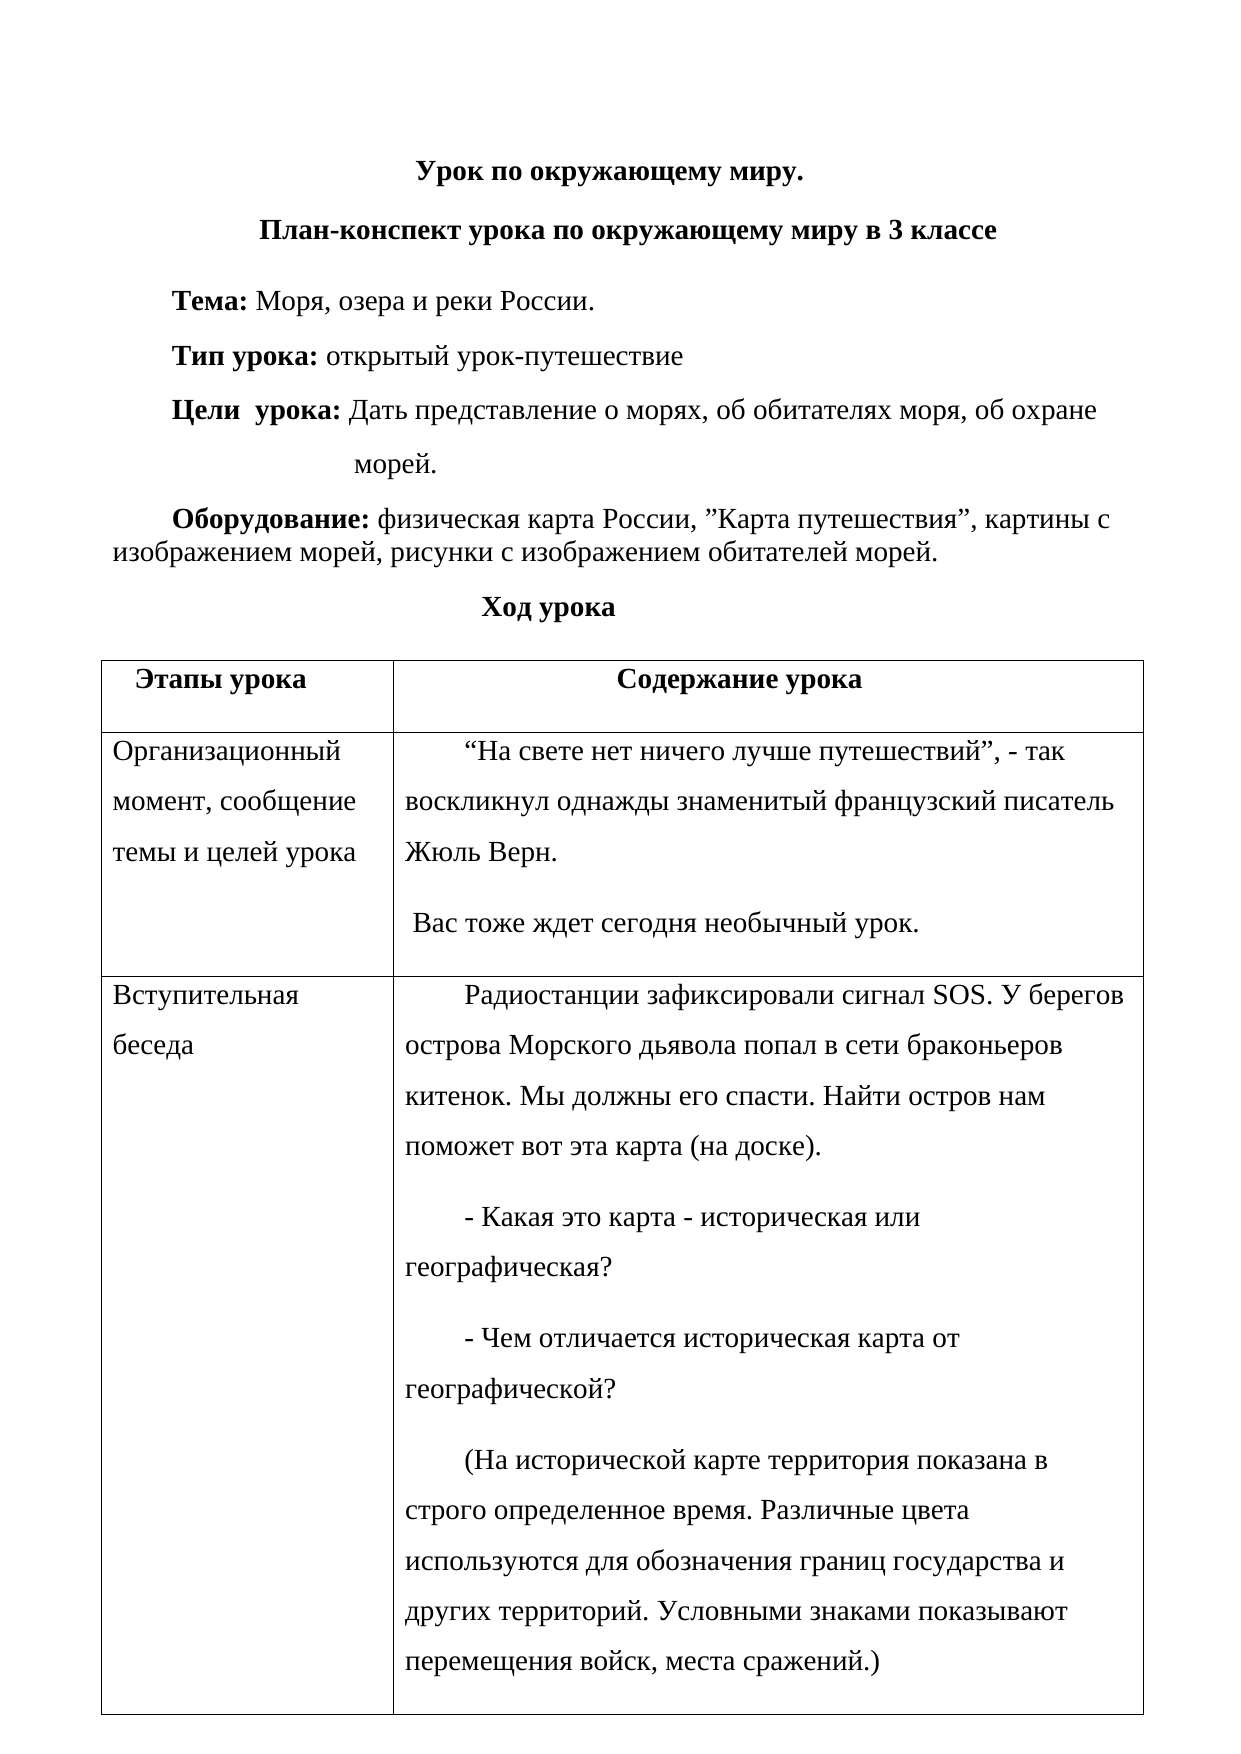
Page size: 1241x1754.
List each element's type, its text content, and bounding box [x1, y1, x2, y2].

text План-конспект урока по окружающему миру в 3 классе [112, 212, 1152, 246]
text Урок по окружающему миру. [352, 153, 1152, 187]
text морей. [112, 447, 1152, 480]
text Ход урока [407, 589, 1152, 622]
text Тема: Моря, озера и реки России. [112, 283, 1152, 317]
table_cell Организационный момент, сообщение темы и целей урока [102, 733, 393, 976]
table_header Этапы урока [102, 661, 393, 732]
table_header Содержание урока [394, 661, 1143, 732]
text Оборудование: физическая карта России, ”Карта путешествия”, картины с изображением морей, рисунки с изображением обитателей морей. [112, 501, 1152, 568]
text Цели урока: Дать представление о морях, об обитателях моря, об охране [112, 392, 1152, 426]
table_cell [394, 977, 1143, 1714]
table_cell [102, 977, 393, 1714]
text Тип урока: открытый урок-путешествие [112, 338, 1152, 371]
table_cell “На свете нет ничего лучше путешествий”, - так воскликнул однажды знаменитый французский писатель Жюль Верн. Вас тоже ждет сегодня необычный урок. [394, 733, 1143, 976]
